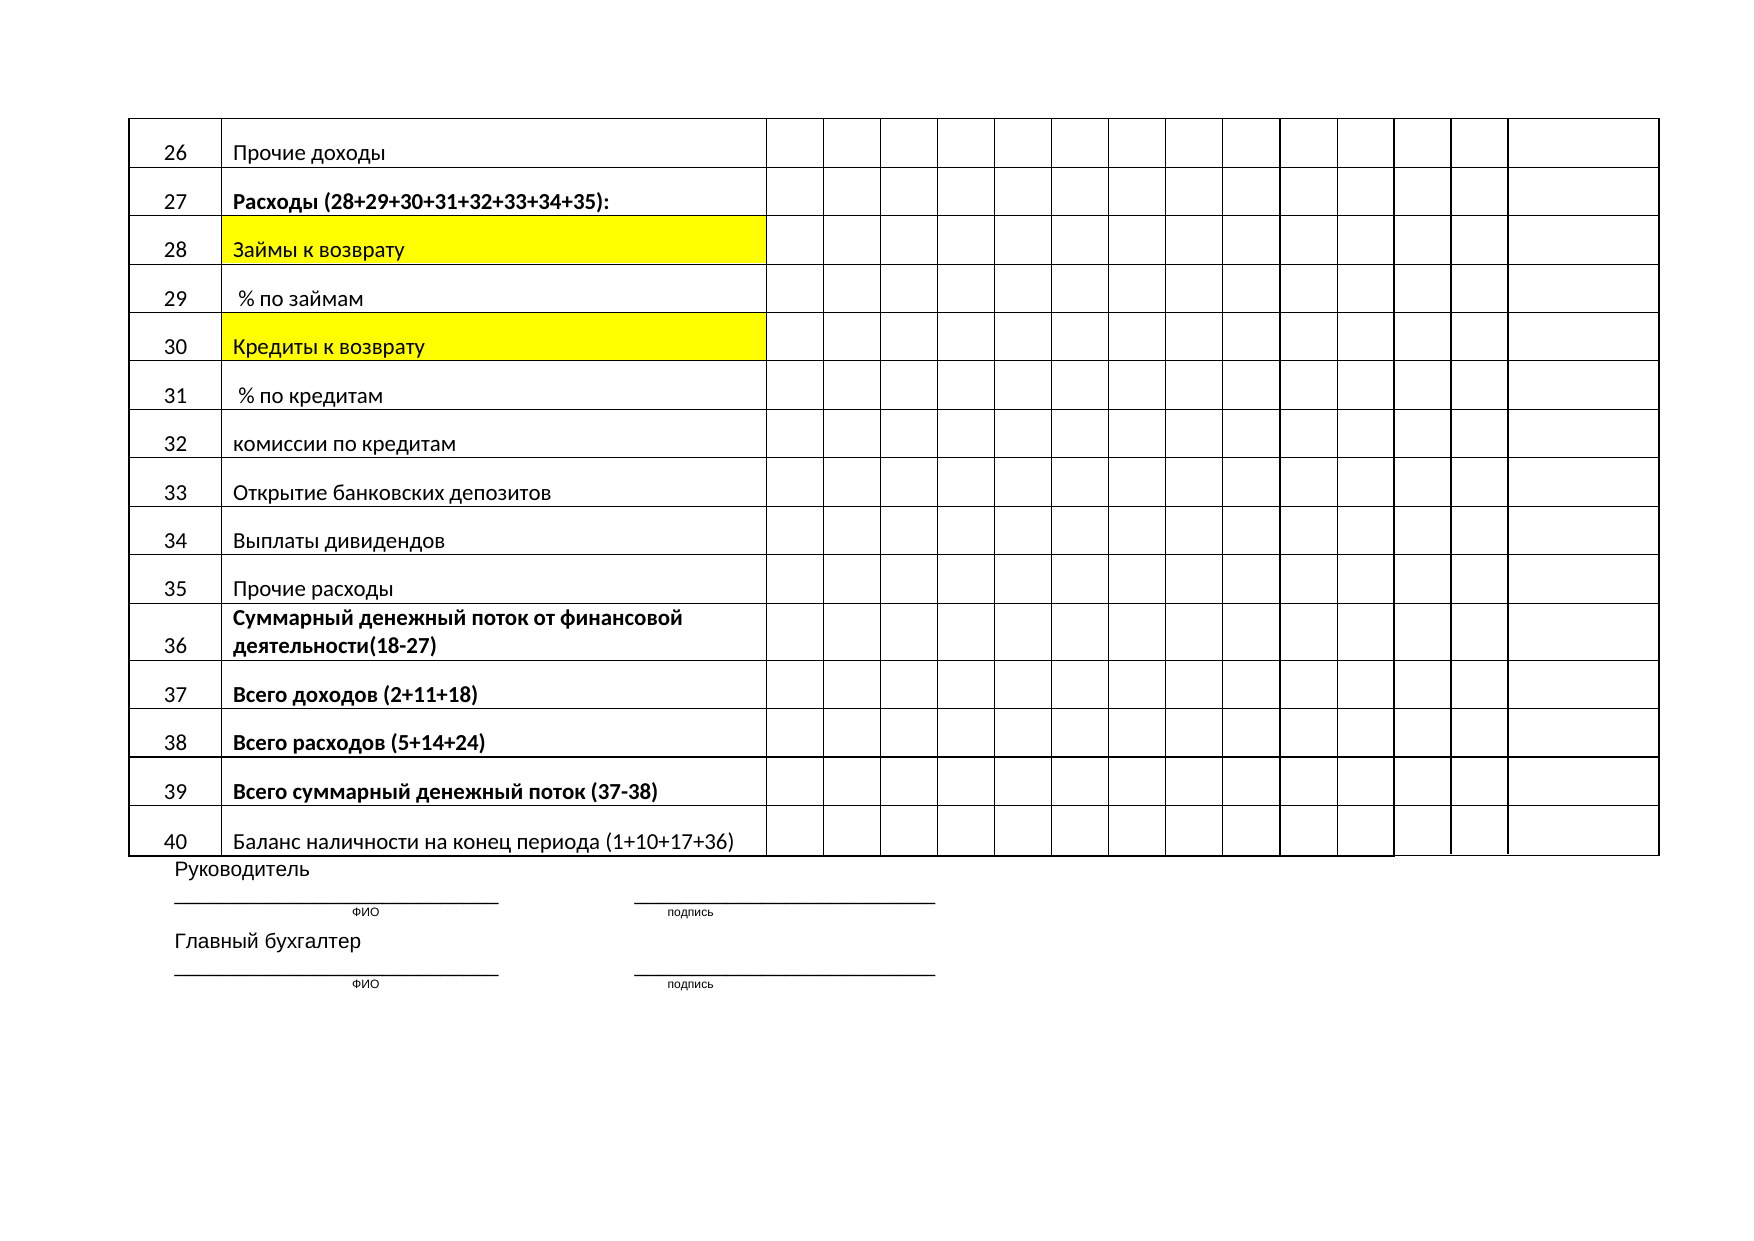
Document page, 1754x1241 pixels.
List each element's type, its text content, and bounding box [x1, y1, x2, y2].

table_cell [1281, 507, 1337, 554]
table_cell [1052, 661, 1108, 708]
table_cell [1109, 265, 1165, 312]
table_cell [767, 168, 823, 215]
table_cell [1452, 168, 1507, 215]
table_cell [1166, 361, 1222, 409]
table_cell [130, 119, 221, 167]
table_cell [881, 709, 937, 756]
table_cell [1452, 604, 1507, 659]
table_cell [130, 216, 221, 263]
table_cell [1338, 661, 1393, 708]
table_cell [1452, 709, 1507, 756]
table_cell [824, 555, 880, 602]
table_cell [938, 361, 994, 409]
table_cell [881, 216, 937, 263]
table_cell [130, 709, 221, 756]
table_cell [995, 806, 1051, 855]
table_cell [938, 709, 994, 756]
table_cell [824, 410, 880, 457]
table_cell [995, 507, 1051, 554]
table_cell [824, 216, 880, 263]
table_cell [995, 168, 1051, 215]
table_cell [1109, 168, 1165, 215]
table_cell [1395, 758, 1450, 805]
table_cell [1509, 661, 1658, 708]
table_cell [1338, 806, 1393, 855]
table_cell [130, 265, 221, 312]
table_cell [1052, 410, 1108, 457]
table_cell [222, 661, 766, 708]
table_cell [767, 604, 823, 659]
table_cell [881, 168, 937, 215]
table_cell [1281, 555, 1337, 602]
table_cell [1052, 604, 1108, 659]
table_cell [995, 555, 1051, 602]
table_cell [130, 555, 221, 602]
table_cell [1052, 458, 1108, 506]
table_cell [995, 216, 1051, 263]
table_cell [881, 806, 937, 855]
text ФИО подпись [118, 905, 1636, 929]
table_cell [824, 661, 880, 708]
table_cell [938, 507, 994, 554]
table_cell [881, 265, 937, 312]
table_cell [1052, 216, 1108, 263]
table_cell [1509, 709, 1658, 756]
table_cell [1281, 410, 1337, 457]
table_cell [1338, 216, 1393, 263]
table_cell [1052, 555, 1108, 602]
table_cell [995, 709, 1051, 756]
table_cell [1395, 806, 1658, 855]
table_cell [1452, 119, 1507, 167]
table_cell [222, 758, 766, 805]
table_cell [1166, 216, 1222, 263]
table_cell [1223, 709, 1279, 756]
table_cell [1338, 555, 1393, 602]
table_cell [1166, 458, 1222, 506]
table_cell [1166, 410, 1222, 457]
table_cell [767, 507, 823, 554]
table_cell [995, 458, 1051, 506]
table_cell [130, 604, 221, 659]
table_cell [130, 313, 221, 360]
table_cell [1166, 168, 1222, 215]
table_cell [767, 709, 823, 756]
text ____________________________ __________________________ [118, 953, 1636, 977]
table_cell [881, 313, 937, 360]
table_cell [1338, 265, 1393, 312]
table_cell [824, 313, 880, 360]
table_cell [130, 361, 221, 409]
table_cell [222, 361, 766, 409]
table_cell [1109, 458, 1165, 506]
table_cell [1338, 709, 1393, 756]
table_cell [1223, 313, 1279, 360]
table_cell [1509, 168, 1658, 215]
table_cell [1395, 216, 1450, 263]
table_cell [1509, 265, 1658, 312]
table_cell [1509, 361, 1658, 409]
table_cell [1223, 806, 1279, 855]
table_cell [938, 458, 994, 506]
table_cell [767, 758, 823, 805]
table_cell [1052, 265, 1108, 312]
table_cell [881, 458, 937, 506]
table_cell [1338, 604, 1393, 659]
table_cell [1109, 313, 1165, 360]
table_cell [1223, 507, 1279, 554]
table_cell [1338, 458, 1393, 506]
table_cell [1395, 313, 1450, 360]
text ФИО подпись [118, 977, 1636, 1001]
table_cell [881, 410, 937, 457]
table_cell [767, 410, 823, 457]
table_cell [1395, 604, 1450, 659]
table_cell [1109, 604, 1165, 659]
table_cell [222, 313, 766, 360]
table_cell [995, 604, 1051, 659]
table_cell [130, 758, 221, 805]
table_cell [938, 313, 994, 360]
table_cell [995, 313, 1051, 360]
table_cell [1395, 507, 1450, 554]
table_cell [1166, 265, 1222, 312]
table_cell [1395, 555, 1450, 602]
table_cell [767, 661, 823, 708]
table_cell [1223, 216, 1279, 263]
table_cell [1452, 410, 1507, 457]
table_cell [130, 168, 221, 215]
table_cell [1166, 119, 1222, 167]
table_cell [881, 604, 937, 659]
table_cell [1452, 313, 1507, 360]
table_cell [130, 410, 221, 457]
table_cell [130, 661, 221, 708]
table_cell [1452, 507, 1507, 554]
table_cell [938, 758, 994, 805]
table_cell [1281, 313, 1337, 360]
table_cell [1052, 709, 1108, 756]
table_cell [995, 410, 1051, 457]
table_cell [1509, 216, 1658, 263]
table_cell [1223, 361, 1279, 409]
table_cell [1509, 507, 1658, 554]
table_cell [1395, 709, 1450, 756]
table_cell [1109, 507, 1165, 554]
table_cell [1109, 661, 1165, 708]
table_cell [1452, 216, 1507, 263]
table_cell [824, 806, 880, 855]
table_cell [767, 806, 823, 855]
text Главный бухгалтер [118, 929, 1636, 953]
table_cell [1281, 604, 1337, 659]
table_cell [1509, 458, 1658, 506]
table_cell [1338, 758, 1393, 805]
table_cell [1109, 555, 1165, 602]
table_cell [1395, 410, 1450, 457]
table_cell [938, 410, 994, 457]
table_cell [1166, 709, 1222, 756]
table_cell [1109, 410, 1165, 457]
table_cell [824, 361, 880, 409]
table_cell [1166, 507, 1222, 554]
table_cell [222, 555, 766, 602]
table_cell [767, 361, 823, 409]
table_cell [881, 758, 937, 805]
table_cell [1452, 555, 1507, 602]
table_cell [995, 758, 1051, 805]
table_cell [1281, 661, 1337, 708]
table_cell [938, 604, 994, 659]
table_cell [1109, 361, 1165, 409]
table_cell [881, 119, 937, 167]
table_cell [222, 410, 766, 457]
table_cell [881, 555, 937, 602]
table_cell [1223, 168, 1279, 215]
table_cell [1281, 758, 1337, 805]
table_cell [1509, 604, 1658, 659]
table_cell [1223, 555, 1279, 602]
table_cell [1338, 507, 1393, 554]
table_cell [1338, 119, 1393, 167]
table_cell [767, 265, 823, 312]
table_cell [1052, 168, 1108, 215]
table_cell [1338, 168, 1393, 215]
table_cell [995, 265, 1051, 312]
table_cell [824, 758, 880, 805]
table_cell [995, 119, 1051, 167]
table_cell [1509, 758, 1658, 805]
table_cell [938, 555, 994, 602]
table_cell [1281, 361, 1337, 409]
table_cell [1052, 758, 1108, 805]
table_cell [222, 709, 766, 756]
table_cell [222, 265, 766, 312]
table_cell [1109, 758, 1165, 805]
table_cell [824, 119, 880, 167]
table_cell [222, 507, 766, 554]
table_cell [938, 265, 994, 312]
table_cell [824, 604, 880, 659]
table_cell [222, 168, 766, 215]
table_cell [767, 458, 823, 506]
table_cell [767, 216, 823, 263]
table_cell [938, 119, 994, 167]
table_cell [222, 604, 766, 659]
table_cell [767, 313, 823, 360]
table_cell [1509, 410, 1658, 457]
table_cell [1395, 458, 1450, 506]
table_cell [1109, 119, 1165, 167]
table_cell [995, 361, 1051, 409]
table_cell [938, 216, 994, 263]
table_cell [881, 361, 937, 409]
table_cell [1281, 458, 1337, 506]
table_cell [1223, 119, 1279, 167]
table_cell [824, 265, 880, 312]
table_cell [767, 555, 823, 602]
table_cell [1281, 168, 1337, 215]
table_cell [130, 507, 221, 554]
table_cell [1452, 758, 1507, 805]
text Руководитель [118, 857, 1636, 881]
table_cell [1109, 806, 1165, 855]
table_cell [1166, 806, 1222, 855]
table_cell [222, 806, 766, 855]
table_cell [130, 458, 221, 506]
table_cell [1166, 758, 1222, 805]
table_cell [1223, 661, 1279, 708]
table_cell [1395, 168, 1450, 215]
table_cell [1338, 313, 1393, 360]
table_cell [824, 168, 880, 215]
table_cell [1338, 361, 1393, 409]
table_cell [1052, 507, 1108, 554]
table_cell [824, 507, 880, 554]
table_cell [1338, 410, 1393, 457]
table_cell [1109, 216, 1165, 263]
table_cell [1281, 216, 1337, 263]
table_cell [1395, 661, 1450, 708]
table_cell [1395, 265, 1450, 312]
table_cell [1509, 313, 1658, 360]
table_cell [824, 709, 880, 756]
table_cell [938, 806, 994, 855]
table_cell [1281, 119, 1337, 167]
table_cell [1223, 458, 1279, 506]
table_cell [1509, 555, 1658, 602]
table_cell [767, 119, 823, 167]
text ____________________________ __________________________ [118, 881, 1636, 905]
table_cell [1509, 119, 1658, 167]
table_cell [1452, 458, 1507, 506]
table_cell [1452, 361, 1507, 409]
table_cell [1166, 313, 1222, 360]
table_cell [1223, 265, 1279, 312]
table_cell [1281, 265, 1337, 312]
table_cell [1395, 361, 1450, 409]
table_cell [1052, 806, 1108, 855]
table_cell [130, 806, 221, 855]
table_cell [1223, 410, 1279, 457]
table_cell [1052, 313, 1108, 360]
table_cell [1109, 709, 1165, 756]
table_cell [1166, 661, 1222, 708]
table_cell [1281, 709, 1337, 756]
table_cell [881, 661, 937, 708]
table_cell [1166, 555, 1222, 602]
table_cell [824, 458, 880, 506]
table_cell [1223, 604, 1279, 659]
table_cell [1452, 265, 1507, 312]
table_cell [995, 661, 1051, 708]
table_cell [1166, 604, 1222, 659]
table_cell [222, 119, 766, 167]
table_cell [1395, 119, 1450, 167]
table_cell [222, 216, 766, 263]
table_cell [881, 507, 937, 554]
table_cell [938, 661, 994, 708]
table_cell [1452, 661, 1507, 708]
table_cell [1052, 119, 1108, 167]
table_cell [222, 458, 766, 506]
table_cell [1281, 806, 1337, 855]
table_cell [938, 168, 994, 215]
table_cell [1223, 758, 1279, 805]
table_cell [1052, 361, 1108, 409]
